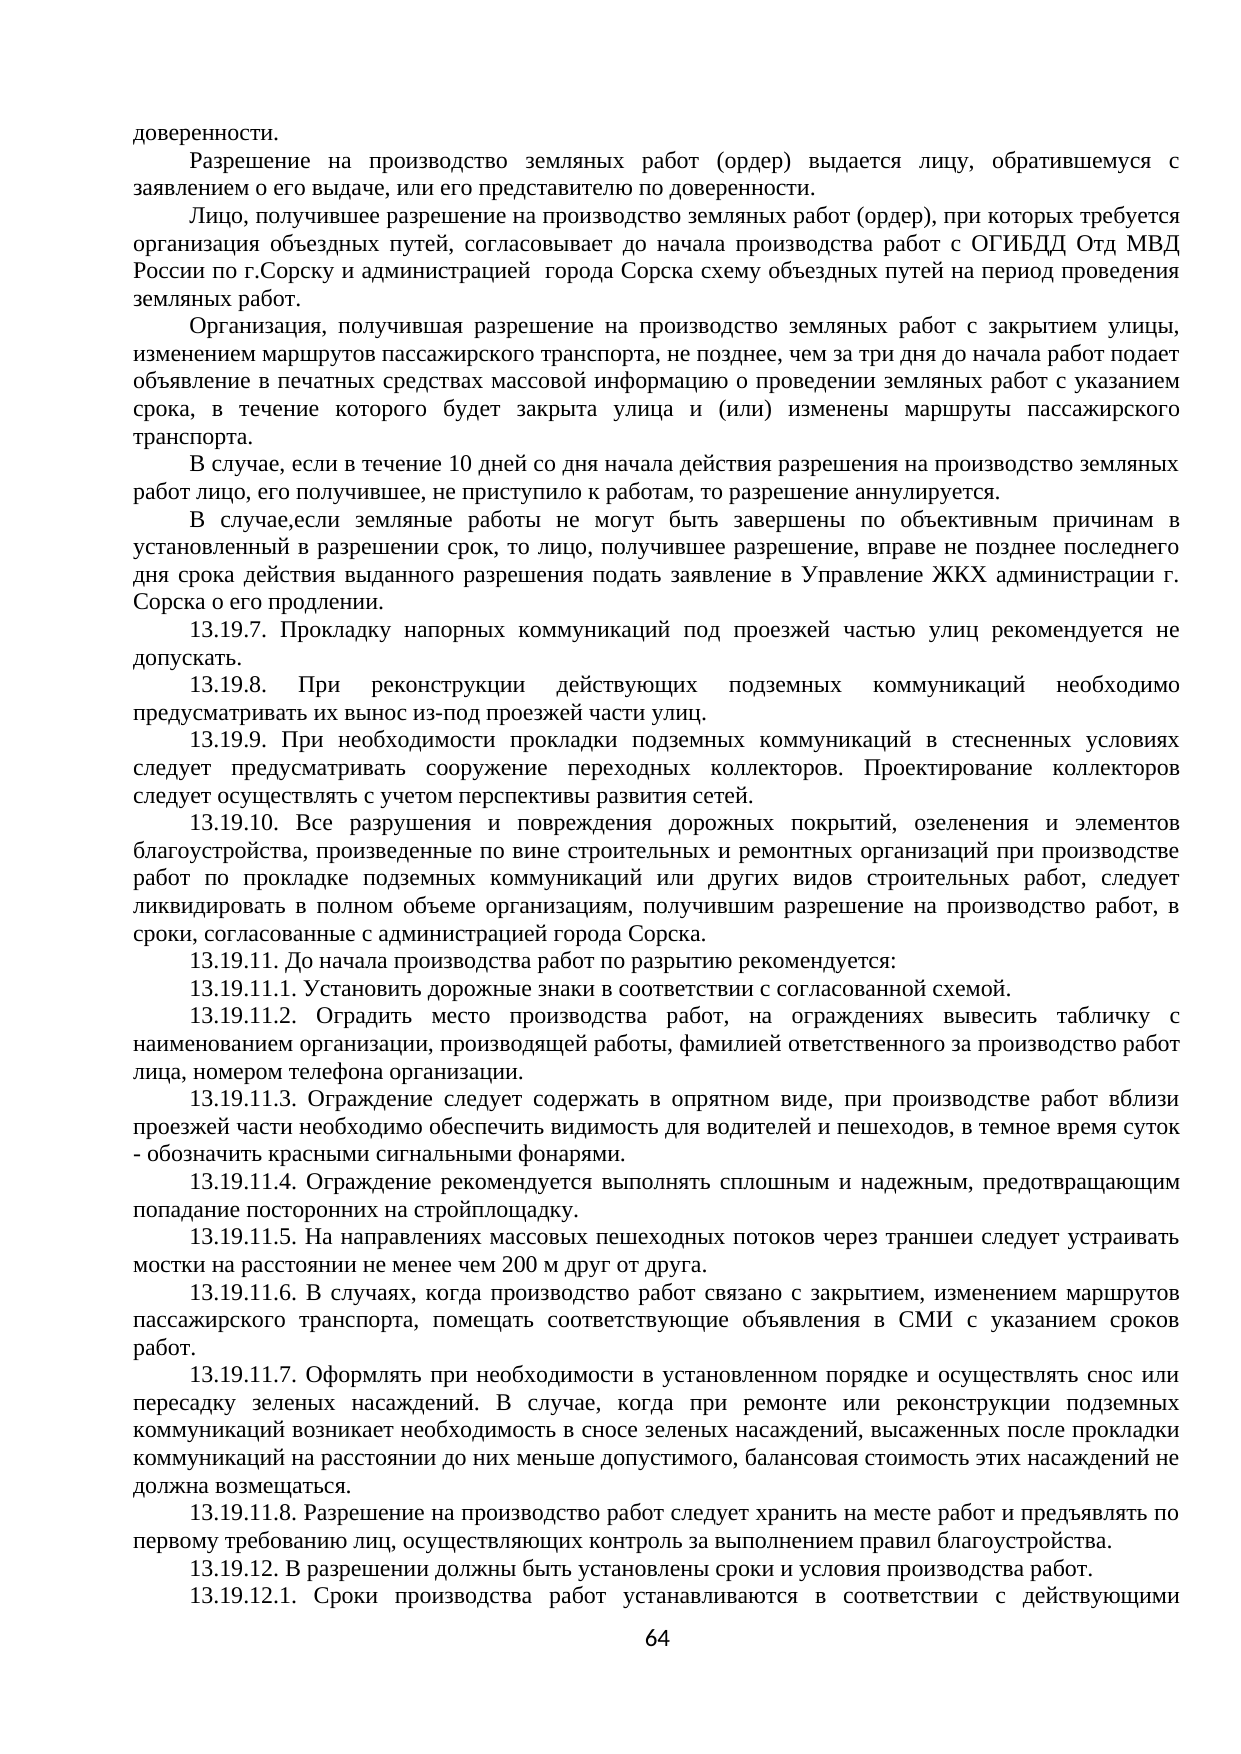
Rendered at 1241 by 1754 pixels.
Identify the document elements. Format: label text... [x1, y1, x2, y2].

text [133, 1581, 1181, 1609]
text 13.19.10. Все разрушения и повреждения дорожных покрытий, озеленения и элементов благоустройства, произведенные по вине строительных и ремонтных организаций при производстве работ по прокладке подземных коммуникаций или других видов строительных работ, следует ликвидировать в полном объеме организациям, получившим разрешение на производство работ, в сроки, согласованные с администрацией города Сорска. [133, 808, 1181, 946]
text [133, 118, 1181, 146]
text 13.19.11.6. В случаях, когда производство работ связано с закрытием, изменением маршрутов пассажирского транспорта, помещать соответствующие объявления в СМИ с указанием сроков работ. [133, 1277, 1181, 1360]
text 13.19.11.3. Ограждение следует содержать в опрятном виде, при производстве работ вблизи проезжей части необходимо обеспечить видимость для водителей и пешеходов, в темное время суток - обозначить красными сигнальными фонарями. [133, 1084, 1181, 1167]
text 13.19.11.1. Установить дорожные знаки в соответствии с согласованной схемой. [133, 974, 1181, 1001]
text 13.19.11.2. Оградить место производства работ, на ограждениях вывесить табличку с наименованием организации, производящей работы, фамилией ответственного за производство работ лица, номером телефона организации. [133, 1001, 1181, 1084]
text 13.19.11.7. Оформлять при необходимости в установленном порядке и осуществлять снос или пересадку зеленых насаждений. В случае, когда при ремонте или реконструкции подземных коммуникаций возникает необходимость в сносе зеленых насаждений, высаженных после прокладки коммуникаций на расстоянии до них меньше допустимого, балансовая стоимость этих насаждений не должна возмещаться. [133, 1360, 1181, 1498]
text Разрешение на производство земляных работ (ордер) выдается лицу, обратившемуся с заявлением о его выдаче, или его представителю по доверенности. [133, 146, 1181, 201]
text 13.19.8. При реконструкции действующих подземных коммуникаций необходимо предусматривать их вынос из-под проезжей части улиц. [133, 670, 1181, 725]
text 13.19.11. До начала производства работ по разрытию рекомендуется: [133, 946, 1181, 974]
text Организация, получившая разрешение на производство земляных работ с закрытием улицы, изменением маршрутов пассажирского транспорта, не позднее, чем за три дня до начала работ подает объявление в печатных средствах массовой информацию о проведении земляных работ с указанием срока, в течение которого будет закрыта улица и (или) изменены маршруты пассажирского транспорта. [133, 311, 1181, 449]
text В случае,если земляные работы не могут быть завершены по объективным причинам в установленный в разрешении срок, то лицо, получившее разрешение, вправе не позднее последнего дня срока действия выданного разрешения подать заявление в Управление ЖКХ администрации г. Сорска о его продлении. [133, 504, 1181, 615]
text 13.19.11.4. Ограждение рекомендуется выполнять сплошным и надежным, предотвращающим попадание посторонних на стройплощадку. [133, 1167, 1181, 1222]
text 13.19.12. В разрешении должны быть установлены сроки и условия производства работ. [133, 1553, 1181, 1581]
text Лицо, получившее разрешение на производство земляных работ (ордер), при которых требуется организация объездных путей, согласовывает до начала производства работ с ОГИБДД Отд МВД России по г.Сорску и администрацией города Сорска схему объездных путей на период проведения земляных работ. [133, 201, 1181, 311]
text 13.19.11.8. Разрешение на производство работ следует хранить на месте работ и предъявлять по первому требованию лиц, осуществляющих контроль за выполнением правил благоустройства. [133, 1498, 1181, 1553]
text 13.19.9. При необходимости прокладки подземных коммуникаций в стесненных условиях следует предусматривать сооружение переходных коллекторов. Проектирование коллекторов следует осуществлять с учетом перспективы развития сетей. [133, 725, 1181, 808]
text 13.19.11.5. На направлениях массовых пешеходных потоков через траншеи следует устраивать мостки на расстоянии не менее чем 200 м друг от друга. [133, 1222, 1181, 1277]
text 13.19.7. Прокладку напорных коммуникаций под проезжей частью улиц рекомендуется не допускать. [133, 615, 1181, 670]
text В случае, если в течение 10 дней со дня начала действия разрешения на производство земляных работ лицо, его получившее, не приступило к работам, то разрешение аннулируется. [133, 449, 1181, 504]
